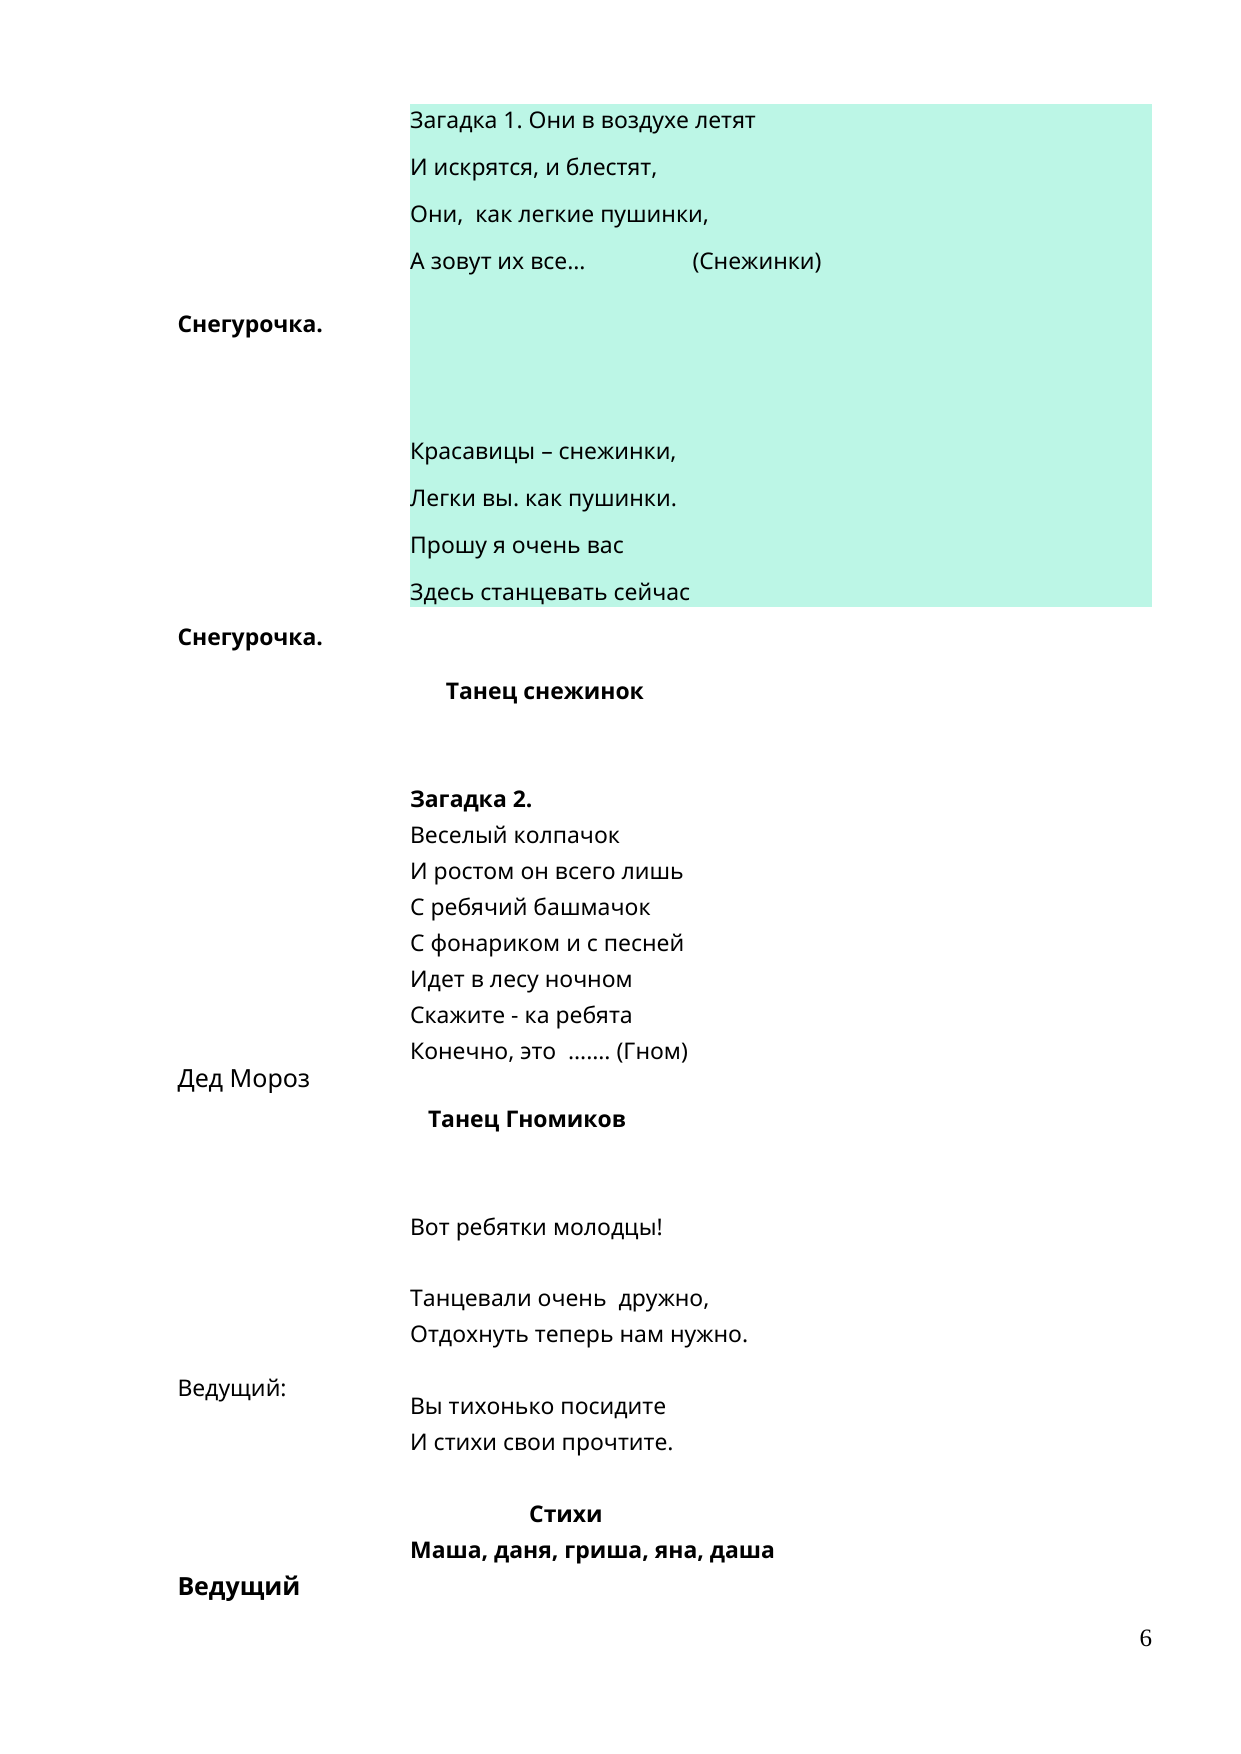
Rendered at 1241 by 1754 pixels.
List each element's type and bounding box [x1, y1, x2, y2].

table_cell [399, 89, 1163, 1623]
table_cell [166, 89, 399, 1623]
